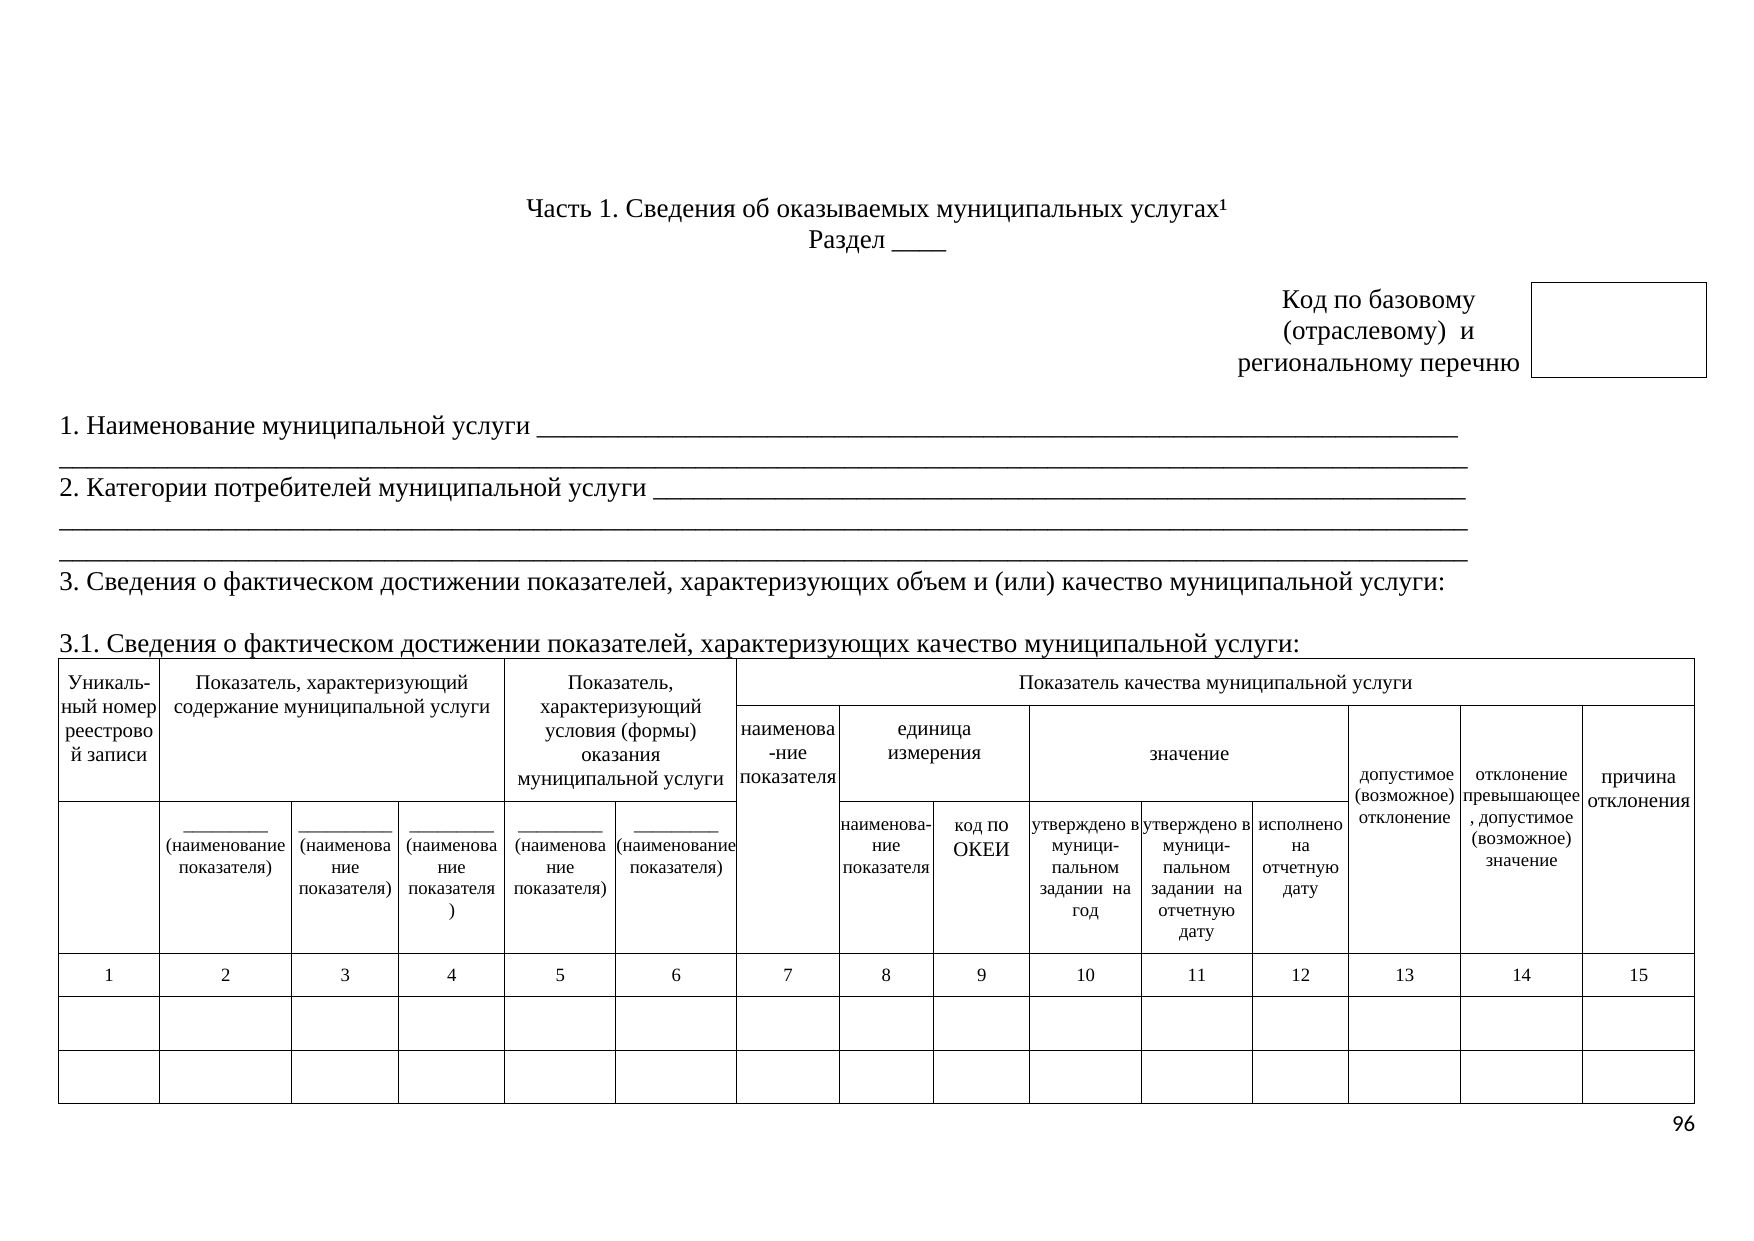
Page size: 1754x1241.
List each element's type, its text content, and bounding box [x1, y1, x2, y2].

table_cell [934, 1051, 1029, 1103]
table_cell [1253, 997, 1348, 1050]
table_cell утверждено в муници-пальном задании на отчетную дату [1142, 802, 1252, 952]
table_cell 9 [934, 954, 1029, 996]
text Часть 1. Сведения об оказываемых муниципальных услугах¹ [59, 192, 1695, 223]
table_cell 10 [1030, 954, 1141, 996]
table_cell 15 [1583, 954, 1694, 996]
table_cell 6 [616, 954, 736, 996]
table_cell [737, 1051, 839, 1103]
table_header Показатель, характеризующий содержание муниципальной услуги [160, 659, 504, 801]
table_cell [1349, 1051, 1460, 1103]
table_cell [505, 997, 615, 1050]
table_cell 14 [1461, 954, 1582, 996]
table_cell [616, 997, 736, 1050]
table_cell [160, 1051, 291, 1103]
table_cell [1349, 997, 1460, 1050]
table_cell отклонение превышающее, допустимое (возможное) значение [1461, 751, 1582, 952]
text Раздел ____ [59, 223, 1695, 254]
table_cell [1253, 1051, 1348, 1103]
table_cell [292, 997, 398, 1050]
table_header Уникаль-ный номер реестровой записи [59, 659, 159, 801]
table_cell 2 [160, 954, 291, 996]
table_cell допустимое (возможное) отклонение [1349, 751, 1460, 952]
table_cell 11 [1142, 954, 1252, 996]
table_cell 13 [1349, 954, 1460, 996]
table_cell [399, 1051, 504, 1103]
table_cell [59, 802, 159, 952]
table_cell 12 [1253, 954, 1348, 996]
table_cell [1349, 706, 1460, 751]
table_header Показатель, характеризующий условия (формы) оказания муниципальной услуги [505, 659, 736, 801]
text ________________________________________________________________________________________________________ [59, 502, 1695, 533]
table_cell 7 [737, 954, 839, 996]
table_cell [840, 997, 933, 1050]
table_cell [1461, 1051, 1582, 1103]
table_cell _________ (наименова ние показателя) [505, 802, 615, 952]
table_cell исполнено на отчетную дату [1253, 802, 1348, 952]
table_header [1532, 283, 1706, 377]
table_cell [616, 1051, 736, 1103]
table_cell [59, 1051, 159, 1103]
table_cell __________ (наименова ние показателя) [292, 802, 398, 952]
table_cell [1142, 1051, 1252, 1103]
table_cell [160, 997, 291, 1050]
table_cell [1583, 997, 1694, 1050]
table_cell 8 [840, 954, 933, 996]
text 2. Категории потребителей муниципальной услуги ____________________________________________________________ [59, 471, 1695, 502]
table_cell [840, 1051, 933, 1103]
table_cell _________ (наименование показателя) [160, 802, 291, 952]
table_cell [1461, 997, 1582, 1050]
text 3.1. Сведения о фактическом достижении показателей, характеризующих качество муниципальной услуги: [59, 627, 1695, 658]
table_cell [1030, 1051, 1141, 1103]
table_cell [1142, 997, 1252, 1050]
table_cell [934, 997, 1029, 1050]
table_cell значение [1030, 706, 1348, 801]
table_cell причина отклонения [1583, 706, 1694, 952]
table_cell [292, 1051, 398, 1103]
table_cell 3 [292, 954, 398, 996]
text 3. Сведения о фактическом достижении показателей, характеризующих объем и (или) качество муниципальной услуги: [59, 565, 1695, 596]
table_header Показатель качества муниципальной услуги [737, 659, 1694, 704]
table_cell _________ (наименование показателя) [616, 802, 736, 952]
table_cell [59, 997, 159, 1050]
table_cell [505, 1051, 615, 1103]
table_cell _________ (наименова ние показателя) [399, 802, 504, 952]
text ________________________________________________________________________________________________________ [59, 440, 1695, 471]
table_header Код по базовому (отраслевому) и региональному перечню [1226, 282, 1531, 377]
table_cell 4 [399, 954, 504, 996]
table_cell [1583, 1051, 1694, 1103]
table_cell единица измерения [840, 706, 1029, 801]
table_cell утверждено в муници-пальном задании на год [1030, 802, 1141, 952]
table_cell 5 [505, 954, 615, 996]
table_cell [1461, 706, 1582, 751]
table_cell наименова-ние показателя [737, 706, 839, 952]
table_cell наименова-ние показателя [840, 802, 933, 952]
table_cell 1 [59, 954, 159, 996]
text 1. Наименование муниципальной услуги ____________________________________________________________________ [59, 409, 1695, 440]
text ________________________________________________________________________________________________________ [59, 533, 1695, 565]
table_cell [399, 997, 504, 1050]
table_cell код по ОКЕИ [934, 802, 1029, 952]
table_cell [1030, 997, 1141, 1050]
table_cell [737, 997, 839, 1050]
